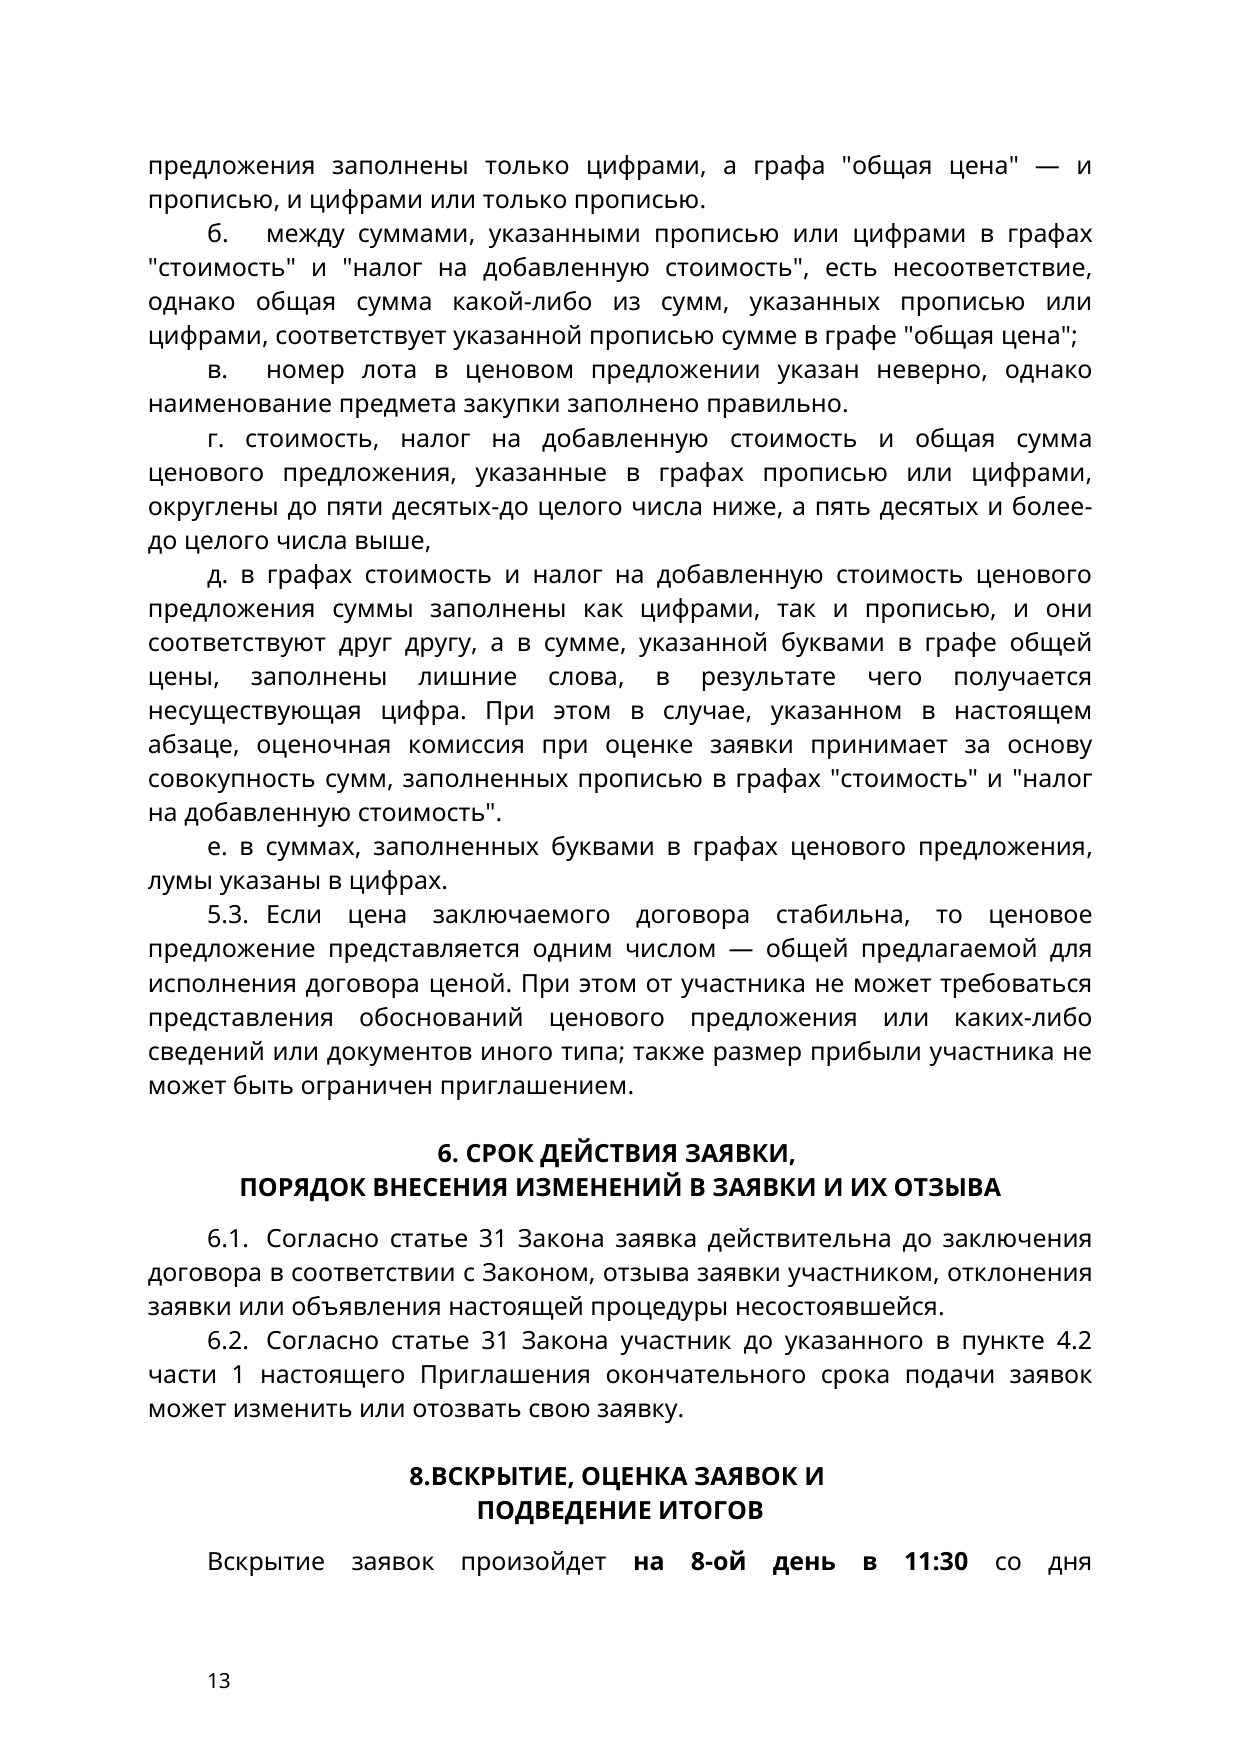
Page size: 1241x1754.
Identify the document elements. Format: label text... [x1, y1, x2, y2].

text б. между суммами, указанными прописью или цифрами в графах "стоимость" и "налог на добавленную стоимость", есть несоответствие, однако общая сумма какой-либо из сумм, указанных прописью или цифрами, соответствует указанной прописью сумме в графе "общая цена"; [148, 216, 1092, 352]
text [148, 1543, 1092, 1578]
text 6. СРОК ДЕЙСТВИЯ ЗАЯВКИ, ПОРЯДОК ВНЕСЕНИЯ ИЗМЕНЕНИЙ В ЗАЯВКИ И ИХ ОТЗЫВА [148, 1136, 1092, 1204]
text 5.3. Если цена заключаемого договора стабильна, то ценовое предложение представляется одним числом — общей предлагаемой для исполнения договора ценой. При этом от участника не может требоваться представления обоснований ценового предложения или каких-либо сведений или документов иного типа; также размер прибыли участника не может быть ограничен приглашением. [148, 897, 1092, 1101]
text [148, 148, 1092, 216]
text е. в суммах, заполненных буквами в графах ценового предложения, лумы указаны в цифрах. [148, 829, 1092, 897]
text 6.2. Согласно статье 31 Закона участник до указанного в пункте 4.2 части 1 настоящего Приглашения окончательного срока подачи заявок может изменить или отозвать свою заявку. [148, 1322, 1092, 1425]
text г. стоимость, налог на добавленную стоимость и общая сумма ценового предложения, указанные в графах прописью или цифрами, округлены до пяти десятых-до целого числа ниже, а пять десятых и более-до целого числа выше, [148, 420, 1092, 556]
text в. номер лота в ценовом предложении указан неверно, однако наименование предмета закупки заполнено правильно. [148, 352, 1092, 420]
text 8.ВСКРЫТИЕ, ОЦЕНКА ЗАЯВОК И ПОДВЕДЕНИЕ ИТОГОВ [148, 1459, 1092, 1527]
text 6.1. Согласно статье 31 Закона заявка действительна до заключения договора в соответствии с Законом, отзыва заявки участником, отклонения заявки или объявления настоящей процедуры несостоявшейся. [148, 1220, 1092, 1322]
text д. в графах стоимость и налог на добавленную стоимость ценового предложения суммы заполнены как цифрами, так и прописью, и они соответствуют друг другу, а в сумме, указанной буквами в графе общей цены, заполнены лишние слова, в результате чего получается несуществующая цифра. При этом в случае, указанном в настоящем абзаце, оценочная комиссия при оценке заявки принимает за основу совокупность сумм, заполненных прописью в графах "стоимость" и "налог на добавленную стоимость". [148, 556, 1092, 829]
